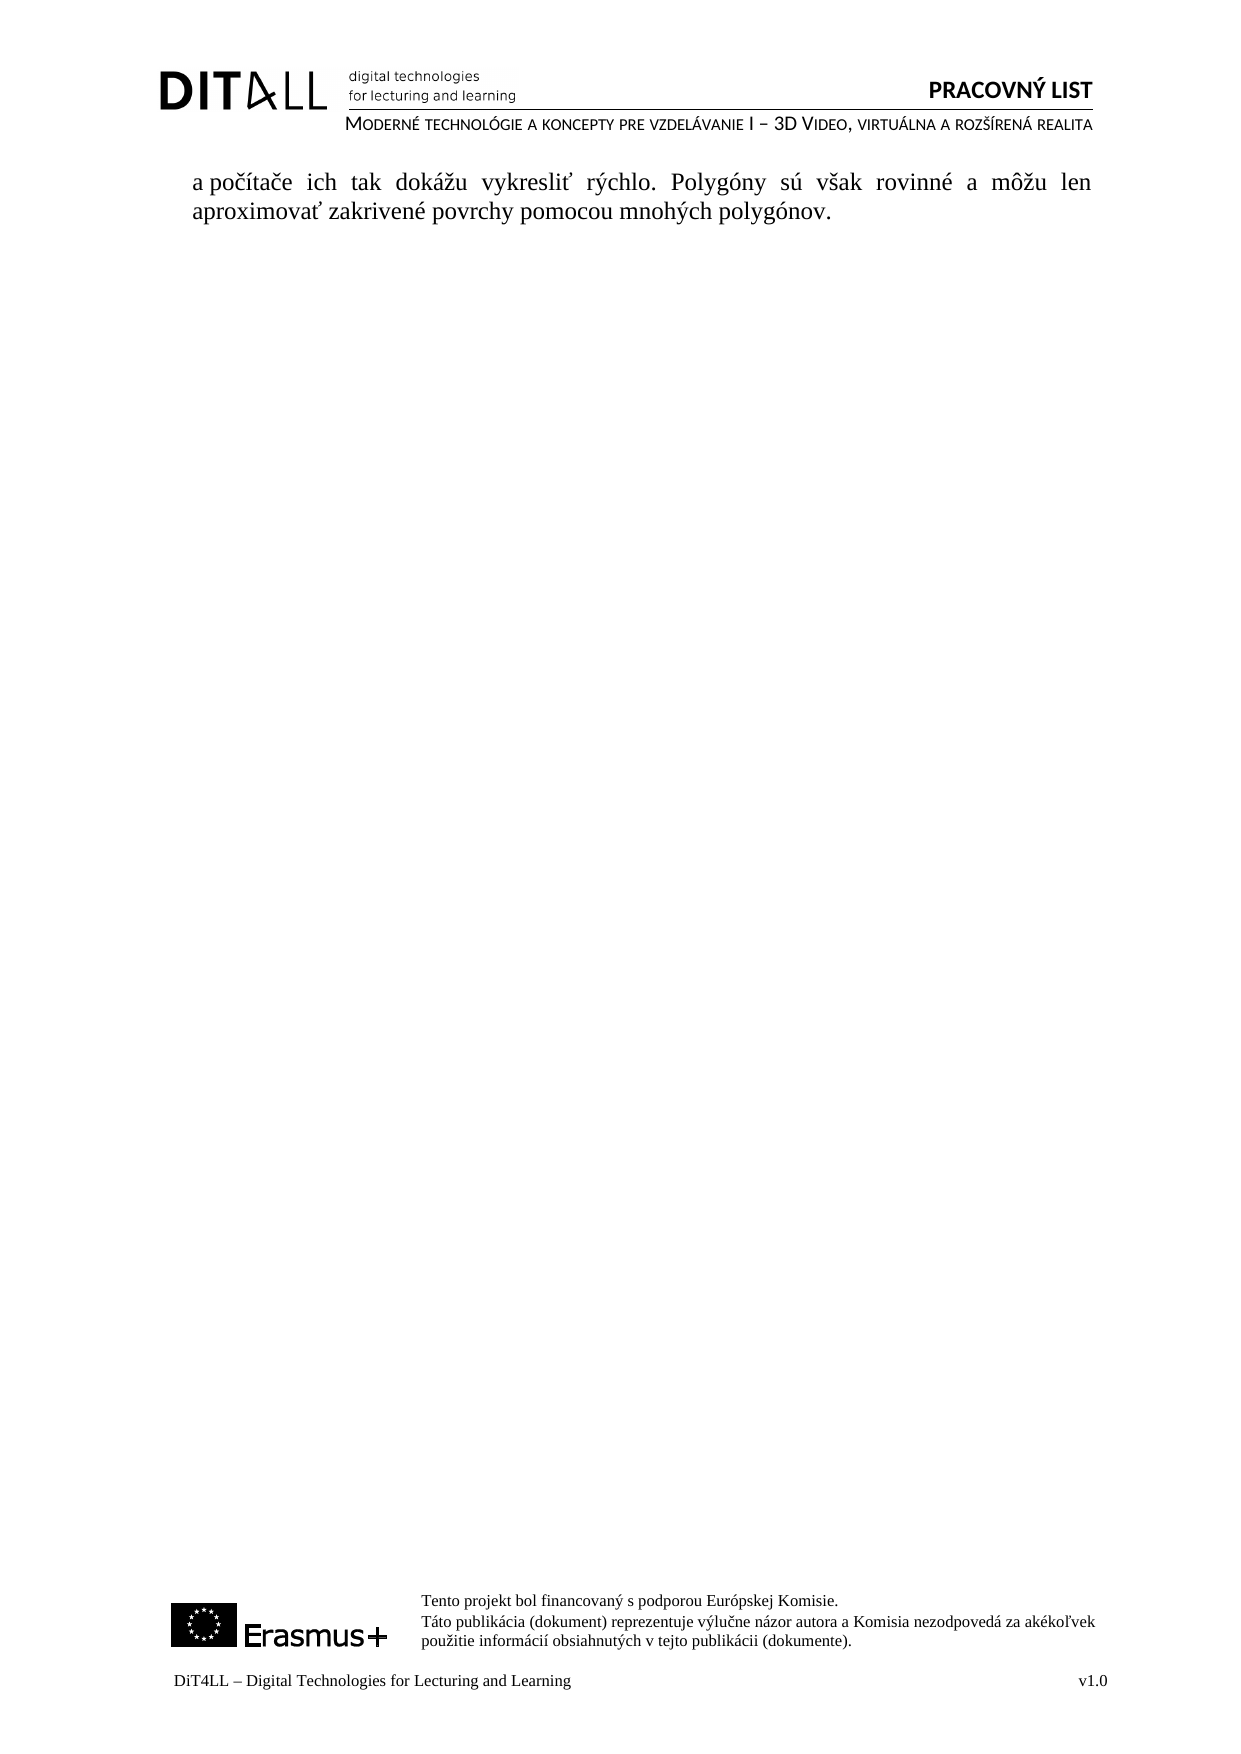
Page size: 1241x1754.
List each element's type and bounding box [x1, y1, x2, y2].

picture [157, 67, 519, 112]
text [192, 167, 1093, 225]
